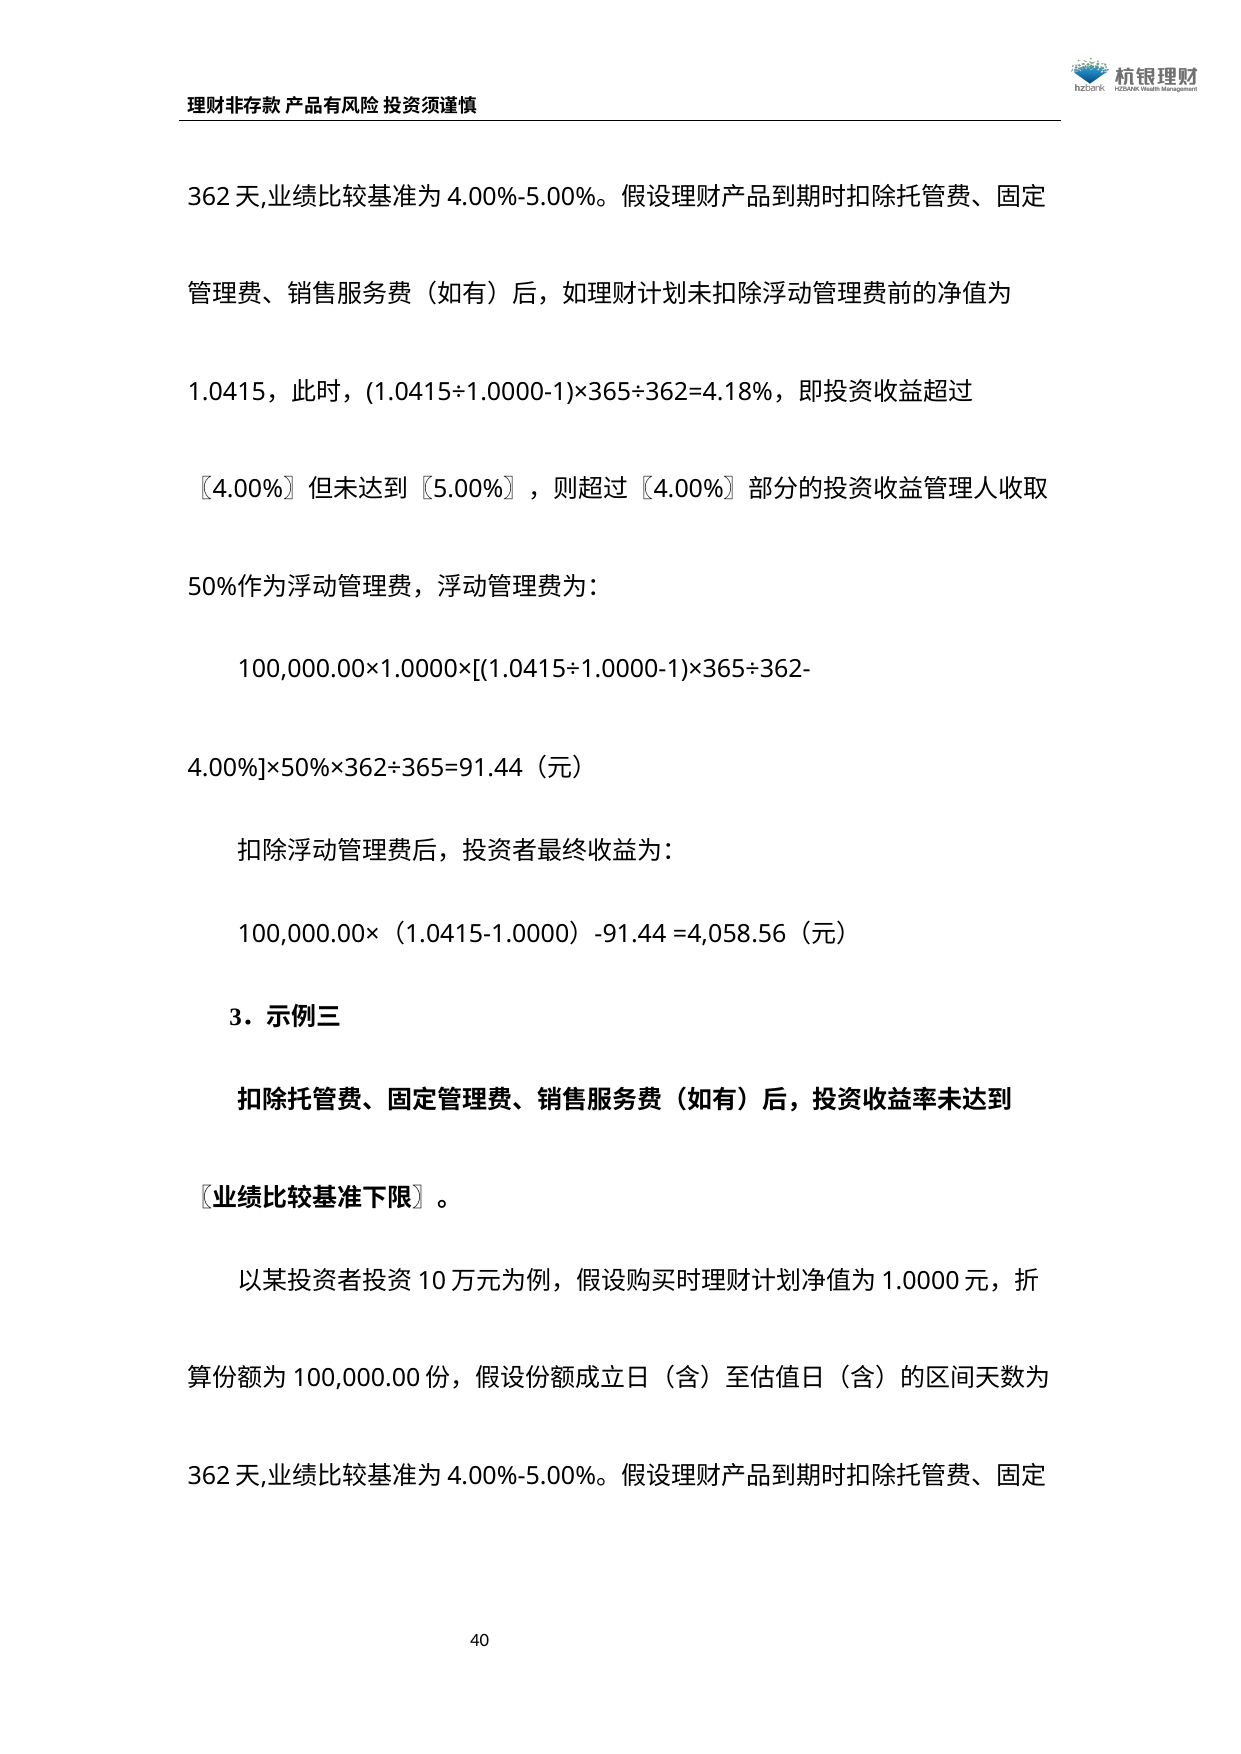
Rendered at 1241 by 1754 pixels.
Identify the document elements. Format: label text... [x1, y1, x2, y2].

list 示例三 [187, 982, 1053, 1047]
text 100,000.00×1.0000×[(1.0415÷1.0000-1)×365÷362-4.00%]×50%×362÷365=91.44（元） [187, 635, 1053, 798]
text 扣除托管费、固定管理费、销售服务费（如有）后，投资收益率未达到〖业绩比较基准下限〗。 [187, 1065, 1053, 1228]
text 扣除浮动管理费后，投资者最终收益为： [187, 816, 1053, 881]
picture [1027, 0, 1240, 151]
text 100,000.00×（1.0415-1.0000）-91.44 =4,058.56（元） [187, 899, 1053, 964]
